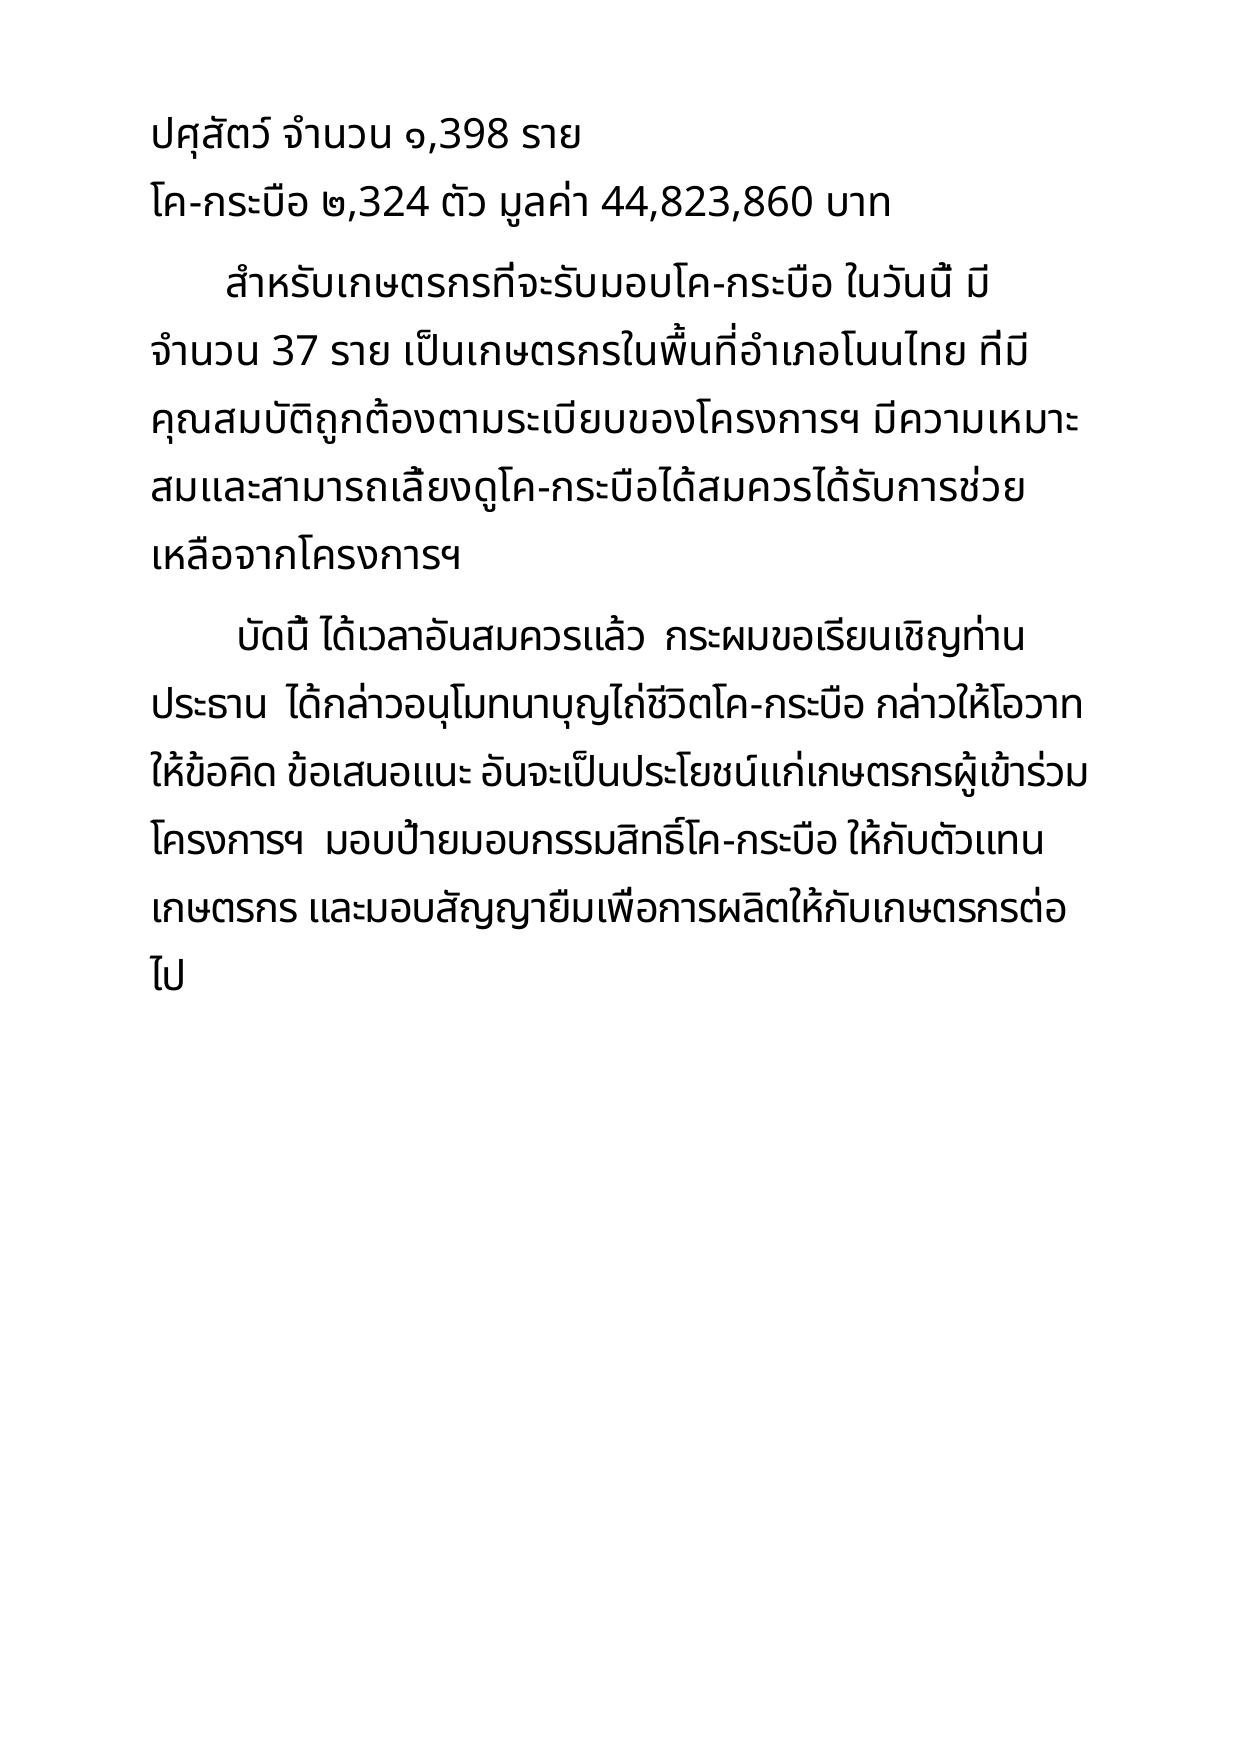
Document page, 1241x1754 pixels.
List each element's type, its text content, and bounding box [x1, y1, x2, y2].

text สำหรับเกษตรกรที่จะรับมอบโค-กระบือ ในวันนี้ มีจำนวน 37 ราย เป็นเกษตรกรในพื้นที่อำเภอโนนไทย ที่มีคุณสมบัติถูกต้องตามระเบียบของโครงการฯ มีความเหมาะสมและสามารถเลี้ยงดูโค-กระบือได้สมควรได้รับการช่วยเหลือจากโครงการฯ [150, 253, 1090, 588]
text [150, 103, 1090, 235]
text บัดนี้ ได้เวลาอันสมควรแล้ว กระผมขอเรียนเชิญท่านประธาน ได้กล่าวอนุโมทนาบุญไถ่ชีวิตโค-กระบือ กล่าวให้โอวาท ให้ข้อคิด ข้อเสนอแนะ อันจะเป็นประโยชน์แก่เกษตรกรผู้เข้าร่วมโครงการฯ มอบป้ายมอบกรรมสิทธิ์โค-กระบือ ให้กับตัวแทนเกษตรกร และมอบสัญญายืมเพื่อการผลิตให้กับเกษตรกรต่อไป [150, 606, 1090, 1009]
